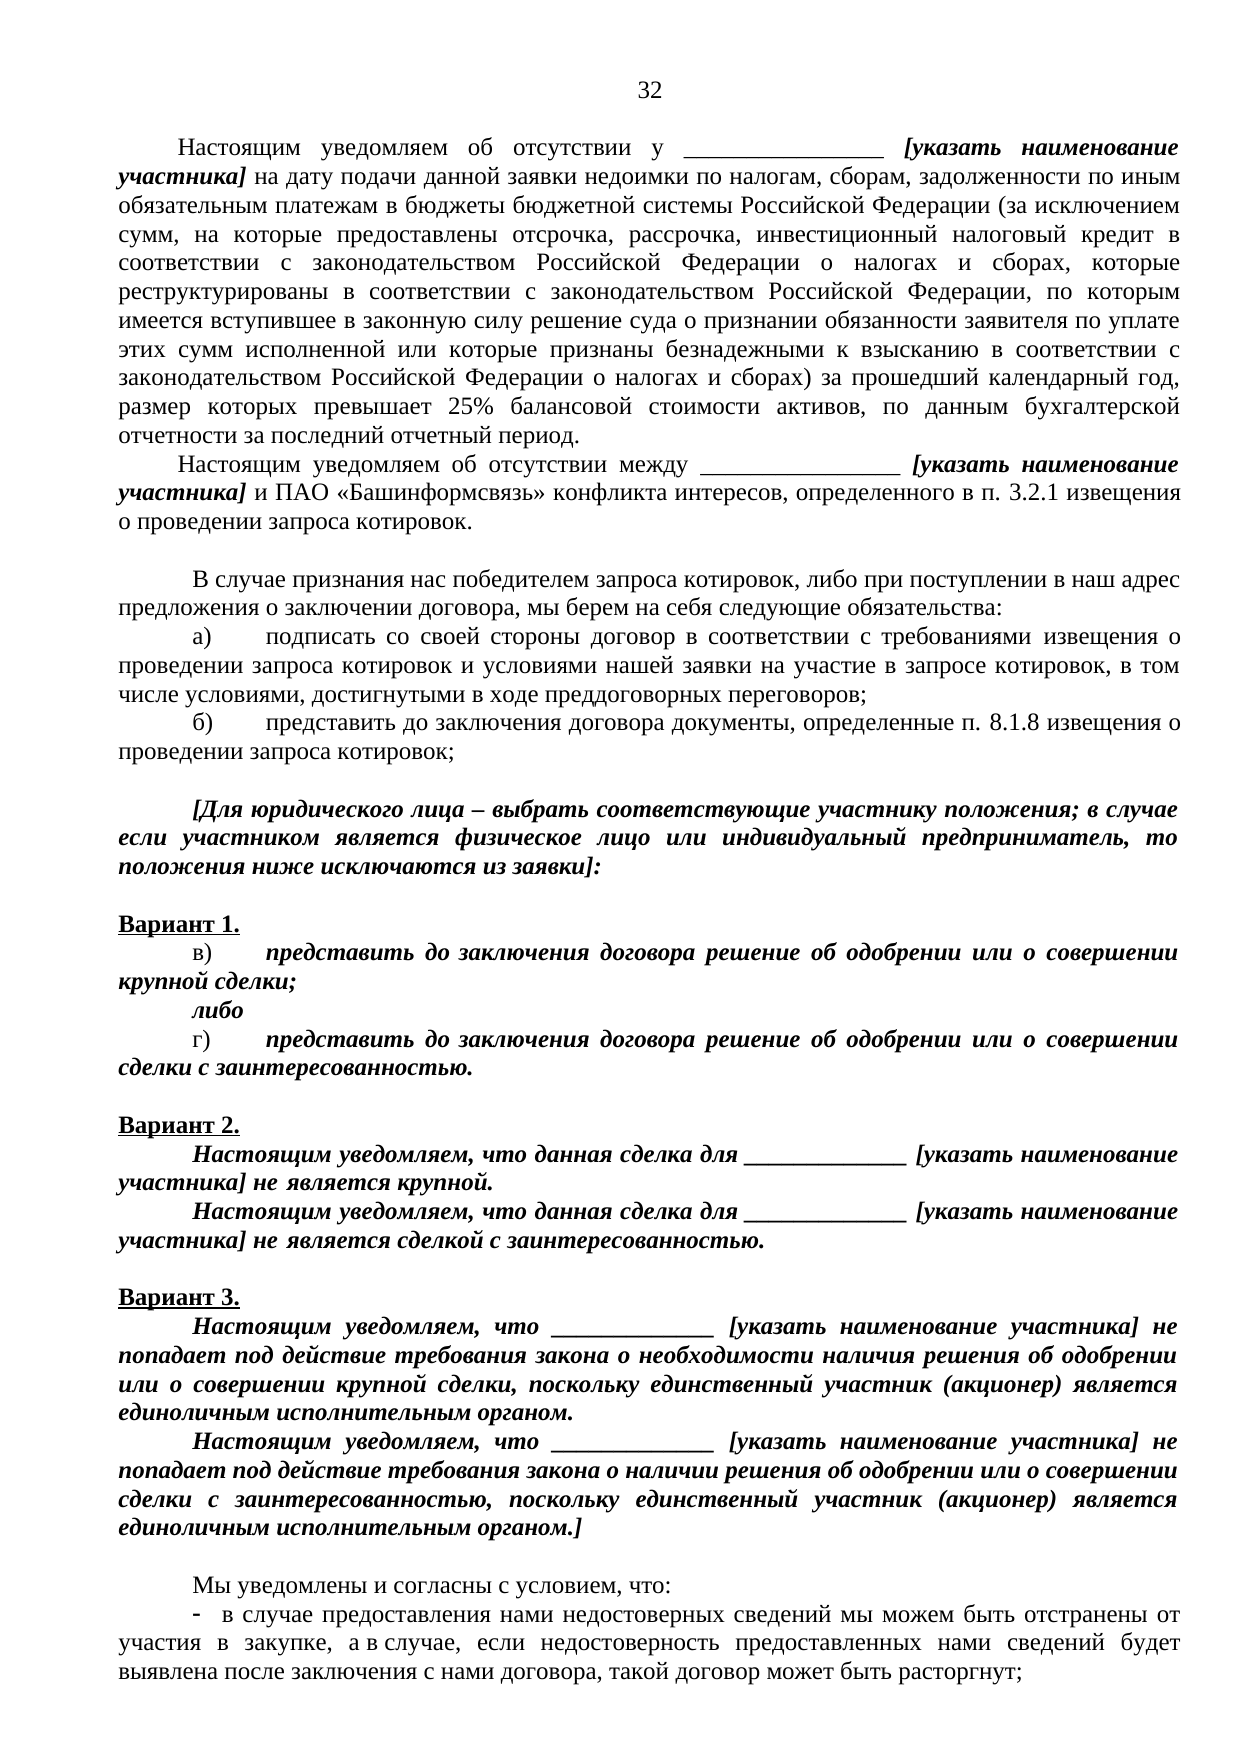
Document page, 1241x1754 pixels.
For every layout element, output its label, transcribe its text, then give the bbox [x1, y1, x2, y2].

text В случае признания нас победителем запроса котировок, либо при поступлении в наш адрес предложения о заключении договора, мы берем на себя следующие обязательства: [118, 564, 1181, 621]
list представить до заключения договора решение об одобрении или о совершении сделки с заинтересованностью. [118, 1024, 1181, 1081]
text [Для юридического лица – выбрать соответствующие участнику положения; в случае если участником является физическое лицо или индивидуальный предприниматель, то положения ниже исключаются из заявки]: [118, 794, 1181, 880]
text либо [118, 995, 1181, 1024]
text Вариант 3. [118, 1282, 1181, 1311]
text Настоящим уведомляем об отсутствии у ________________ [указать наименование участника] на дату подачи данной заявки недоимки по налогам, сборам, задолженности по иным обязательным платежам в бюджеты бюджетной системы Российской Федерации (за исключением сумм, на которые предоставлены отсрочка, рассрочка, инвестиционный налоговый кредит в соответствии с законодательством Российской Федерации о налогах и сборах, которые реструктурированы в соответствии с законодательством Российской Федерации, по которым имеется вступившее в законную силу решение суда о признании обязанности заявителя по уплате этих сумм исполненной или которые признаны безнадежными к взысканию в соответствии с законодательством Российской Федерации о налогах и сборах) за прошедший календарный год, размер которых превышает 25% балансовой стоимости активов, по данным бухгалтерской отчетности за последний отчетный период. [118, 132, 1181, 449]
list подписать со своей стороны договор в соответствии с требованиями извещения о проведении запроса котировок и условиями нашей заявки на участие в запросе котировок, в том числе условиями, достигнутыми в ходе преддоговорных переговоров; [118, 621, 1181, 707]
list представить до заключения договора документы, определенные п. 8.1.8 извещения о проведении запроса котировок; [118, 707, 1181, 765]
text Настоящим уведомляем об отсутствии между ________________ [указать наименование участника] и ПАО «Башинформсвязь» конфликта интересов, определенного в п. 3.2.1 извещения о проведении запроса котировок. [118, 449, 1181, 535]
text Мы уведомлены и согласны с условием, что: [118, 1570, 1181, 1599]
list в случае предоставления нами недостоверных сведений мы можем быть отстранены от участия в закупке, а в случае, если недостоверность предоставленных нами сведений будет выявлена после заключения с нами договора, такой договор может быть расторгнут; [118, 1599, 1181, 1685]
text Вариант 1. [118, 909, 1181, 937]
text Настоящим уведомляем, что _____________ [указать наименование участника] не попадает под действие требования закона о необходимости наличия решения об одобрении или о совершении крупной сделки, поскольку единственный участник (акционер) является единоличным исполнительным органом. [118, 1311, 1181, 1426]
text Настоящим уведомляем, что данная сделка для _____________ [указать наименование участника] не является крупной. [118, 1139, 1181, 1196]
text Настоящим уведомляем, что _____________ [указать наименование участника] не попадает под действие требования закона о наличии решения об одобрении или о совершении сделки с заинтересованностью, поскольку единственный участник (акционер) является единоличным исполнительным органом.] [118, 1426, 1181, 1541]
text Настоящим уведомляем, что данная сделка для _____________ [указать наименование участника] не является сделкой с заинтересованностью. [118, 1196, 1181, 1254]
text Вариант 2. [118, 1110, 1181, 1139]
list представить до заключения договора решение об одобрении или о совершении крупной сделки; [118, 937, 1181, 995]
